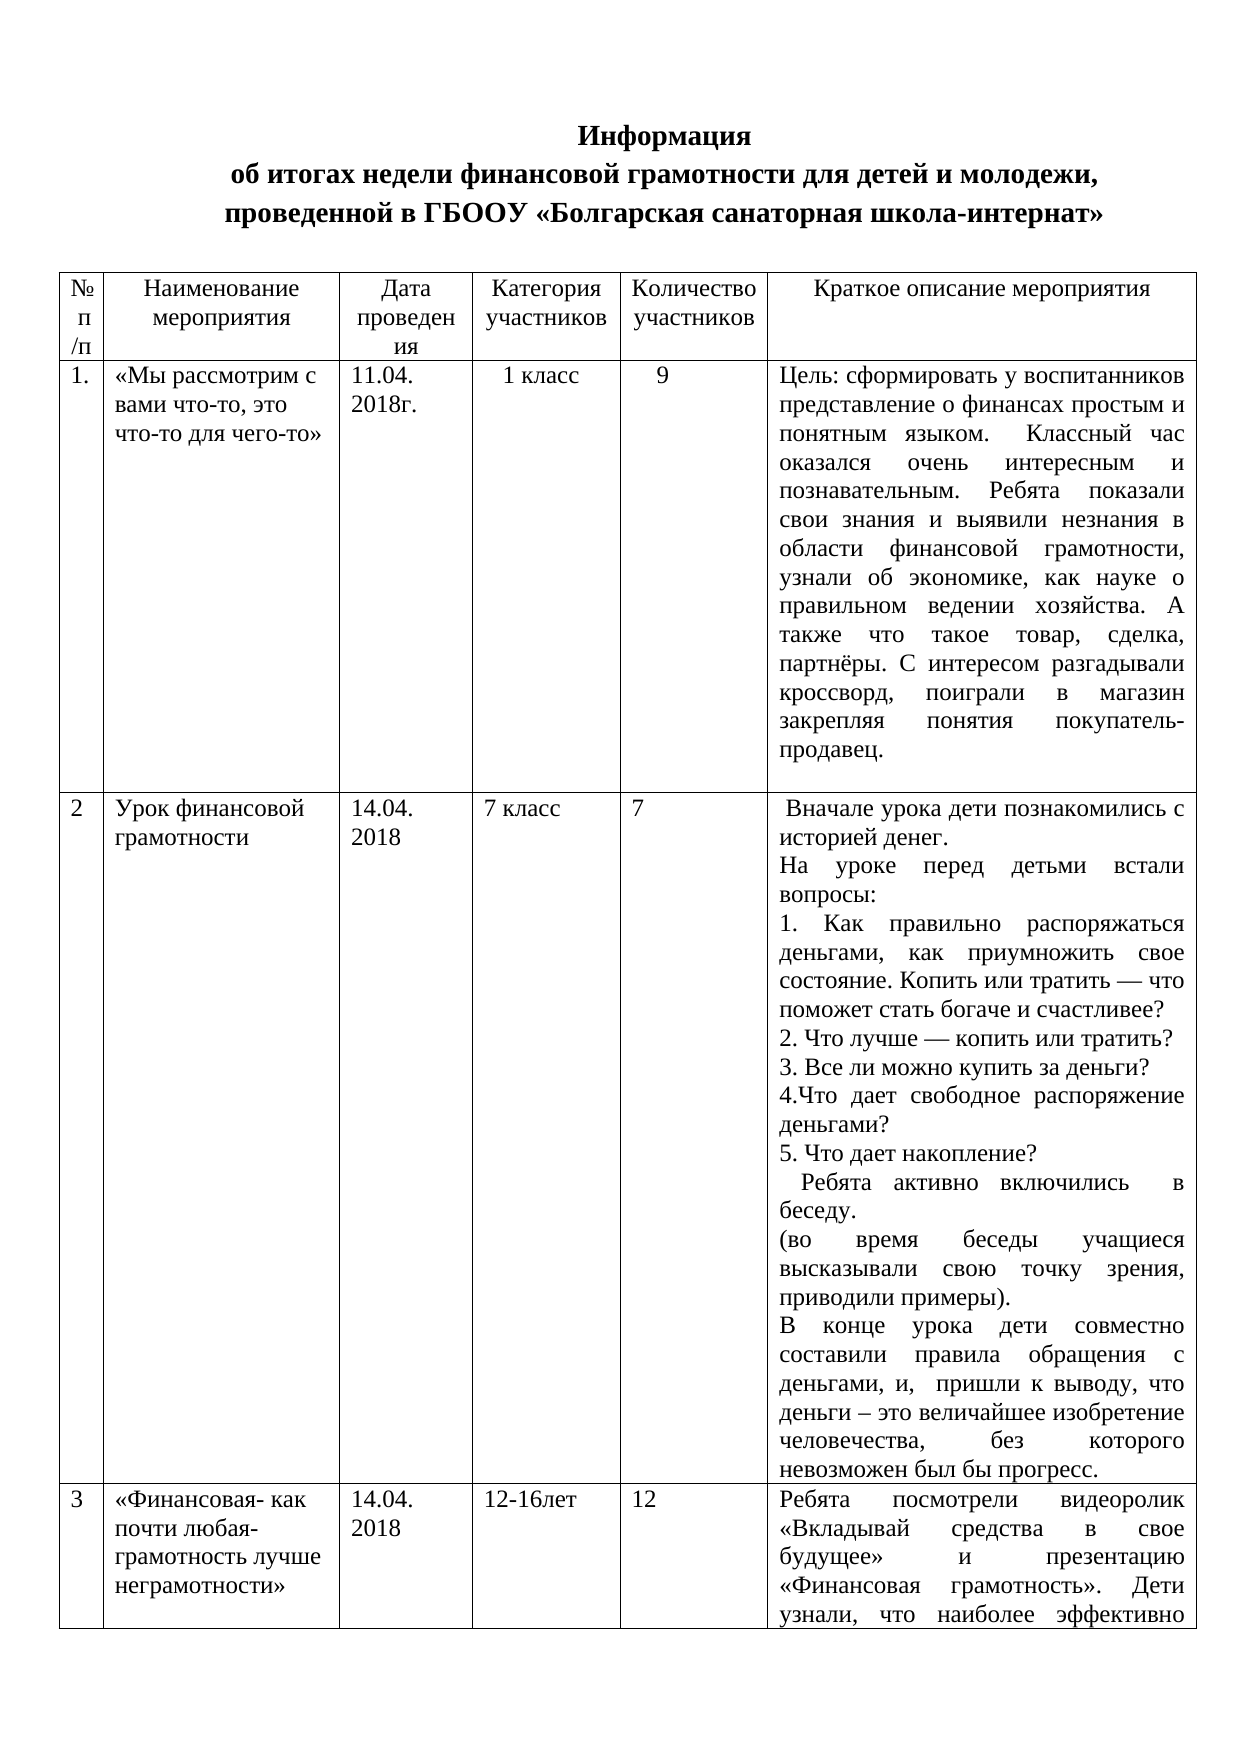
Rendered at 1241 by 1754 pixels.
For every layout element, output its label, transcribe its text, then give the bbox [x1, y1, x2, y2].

table_cell Цель: сформировать у воспитанников представление о финансах простым и понятным языком. Классный час оказался очень интересным и познавательным. Ребята показали свои знания и выявили незнания в области финансовой грамотности, узнали об экономике, как науке о правильном ведении хозяйства. А также что такое товар, сделка, партнёры. С интересом разгадывали кроссворд, поиграли в магазин закрепляя понятия покупатель-продавец. [768, 361, 1196, 792]
table_cell Урок финансовой грамотности [104, 793, 339, 1483]
table_cell 12-16лет [473, 1484, 620, 1628]
table_cell 14.04. 2018 [340, 793, 472, 1483]
table_header № п/п [60, 273, 103, 359]
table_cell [768, 1484, 1196, 1628]
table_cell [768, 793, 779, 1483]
table_cell «Мы рассмотрим с вами что-то, это что-то для чего-то» [104, 361, 339, 792]
table_header Наименование мероприятия [104, 273, 339, 359]
text Информация [177, 118, 1152, 152]
table_header Краткое описание мероприятия [768, 273, 1196, 359]
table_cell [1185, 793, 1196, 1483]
table_cell 7 [621, 793, 767, 1483]
table_cell 2 [60, 793, 103, 1483]
table_cell 14.04. 2018 [340, 1484, 472, 1628]
table_header Категория участников [473, 273, 620, 359]
table_header Количество участников [621, 273, 767, 359]
table_cell 12 [621, 1484, 767, 1628]
table_cell 1. [60, 361, 103, 792]
text об итогах недели финансовой грамотности для детей и молодежи, проведенной в ГБООУ «Болгарская санаторная школа-интернат» [177, 157, 1152, 229]
table_cell 3 [60, 1484, 103, 1628]
table_cell 7 класс [473, 793, 620, 1483]
table_cell 9 [621, 361, 767, 792]
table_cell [104, 1484, 339, 1628]
table_cell 11.04. 2018г. [340, 361, 472, 792]
table_header Дата проведения [340, 273, 472, 359]
table_cell 1 класс [473, 361, 620, 792]
